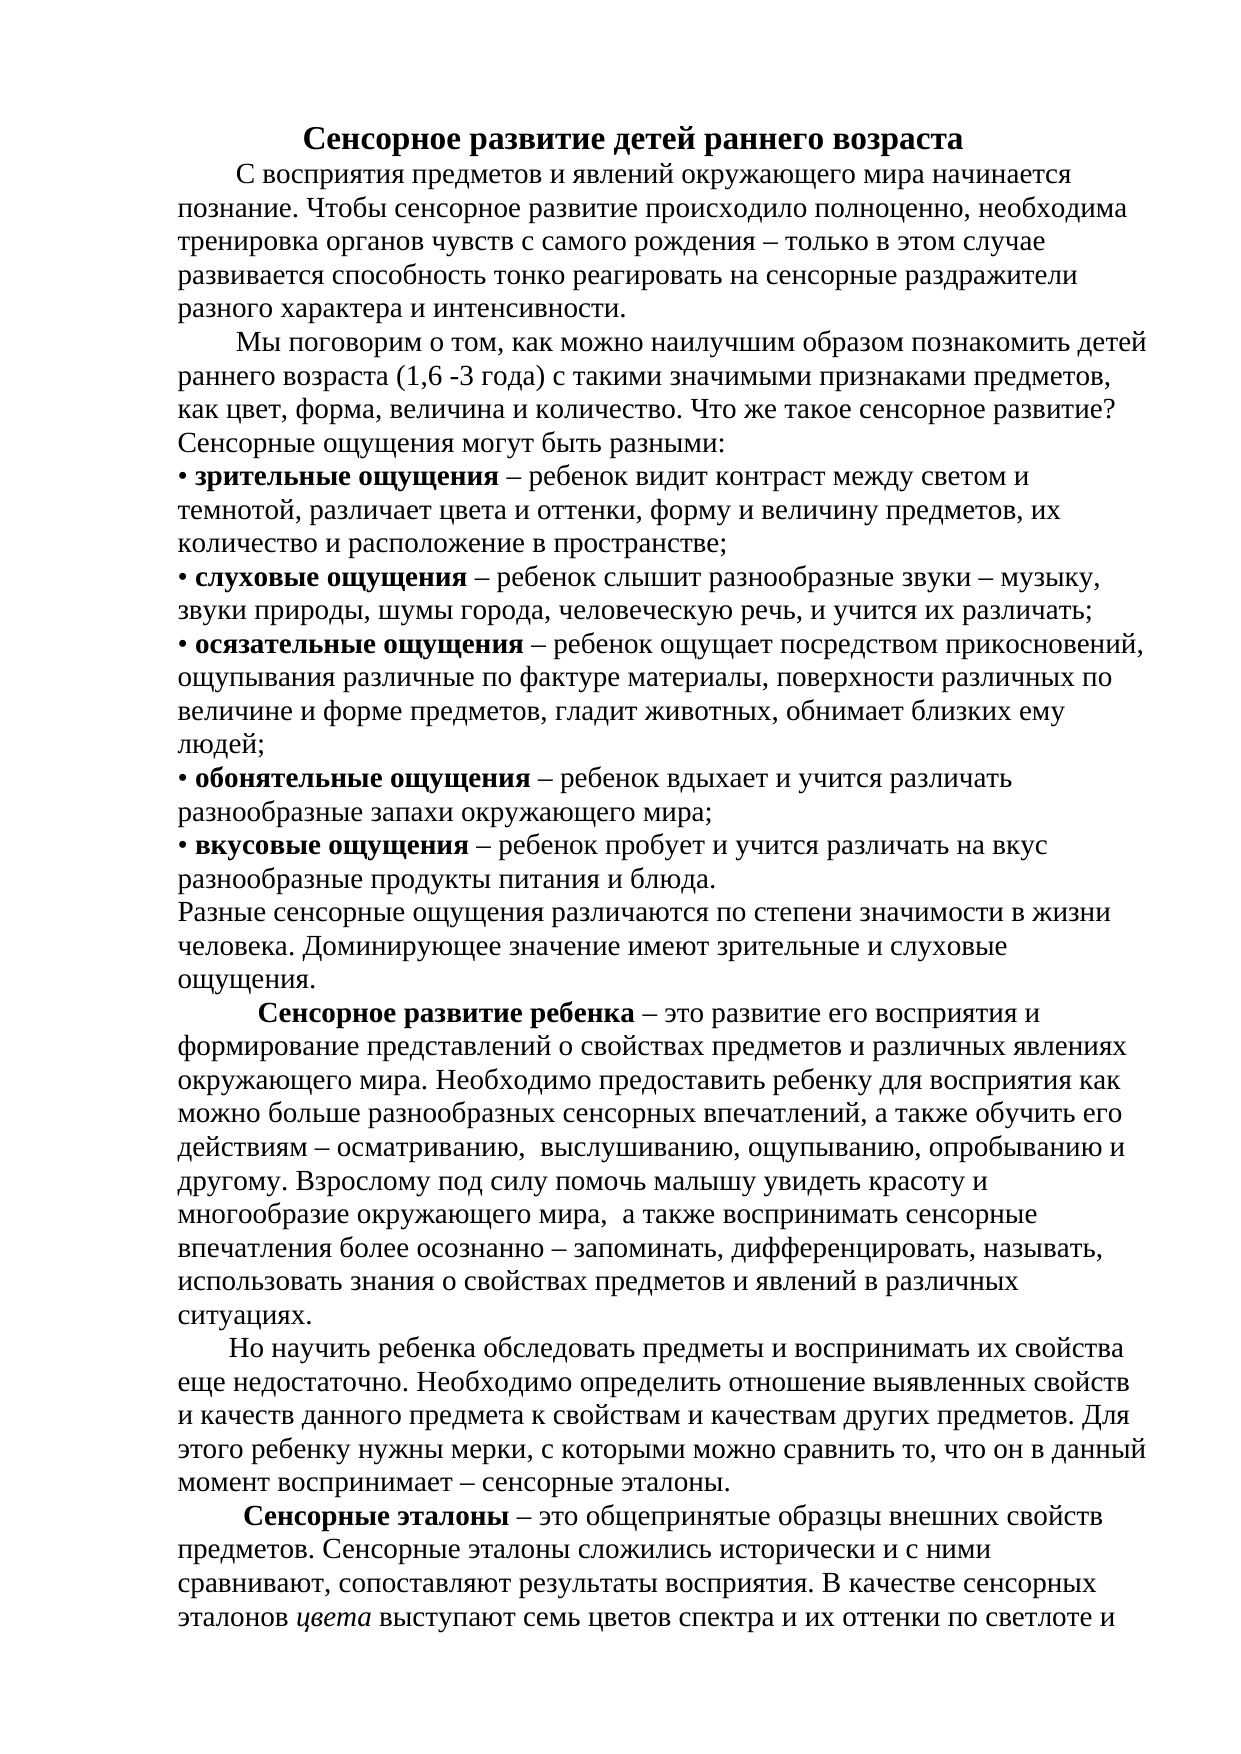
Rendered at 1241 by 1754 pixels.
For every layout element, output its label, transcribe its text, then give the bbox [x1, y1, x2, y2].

text С восприятия предметов и явлений окружающего мира начинается познание. Чтобы сенсорное развитие происходило полноценно, необходима тренировка органов чувств с самого рождения – только в этом случае развивается способность тонко реагировать на сенсорные раздражители разного характера и интенсивности. [177, 156, 1152, 324]
text • слуховые ощущения – ребенок слышит разнообразные звуки – музыку, звуки природы, шумы города, человеческую речь, и учится их различать; [177, 559, 1152, 626]
text Но научить ребенка обследовать предметы и воспринимать их свойства еще недостаточно. Необходимо определить отношение выявленных свойств и качеств данного предмета к свойствам и качествам других предметов. Для этого ребенку нужны мерки, с которыми можно сравнить то, что он в данный момент воспринимает – сенсорные эталоны. [177, 1330, 1152, 1498]
text Мы поговорим о том, как можно наилучшим образом познакомить детей раннего возраста (1,6 -3 года) с такими значимыми признаками предметов, как цвет, форма, величина и количество. Что же такое сенсорное развитие? Сенсорные ощущения могут быть разными: [177, 324, 1152, 458]
text • осязательные ощущения – ребенок ощущает посредством прикосновений, ощупывания различные по фактуре материалы, поверхности различных по величине и форме предметов, гладит животных, обнимает близких ему людей; [177, 626, 1152, 760]
text • зрительные ощущения – ребенок видит контраст между светом и темнотой, различает цвета и оттенки, форму и величину предметов, их количество и расположение в пространстве; [177, 458, 1152, 559]
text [177, 1498, 1152, 1632]
text Сенсорное развитие ребенка – это развитие его восприятия и формирование представлений о свойствах предметов и различных явлениях окружающего мира. Необходимо предоставить ребенку для восприятия как можно больше разнообразных сенсорных впечатлений, а также обучить его действиям – осматриванию, выслушиванию, ощупыванию, опробыванию и другому. Взрослому под силу помочь малышу увидеть красоту и многообразие окружающего мира, а также воспринимать сенсорные впечатления более осознанно – запоминать, дифференцировать, называть, использовать знания о свойствах предметов и явлений в различных ситуациях. [177, 995, 1152, 1330]
text Сенсорное развитие детей раннего возраста [177, 118, 1152, 156]
text • обонятельные ощущения – ребенок вдыхает и учится различать разнообразные запахи окружающего мира; [177, 760, 1152, 827]
text Разные сенсорные ощущения различаются по степени значимости в жизни человека. Доминирующее значение имеют зрительные и слуховые ощущения. [177, 894, 1152, 995]
text • вкусовые ощущения – ребенок пробует и учится различать на вкус разнообразные продукты питания и блюда. [177, 827, 1152, 894]
